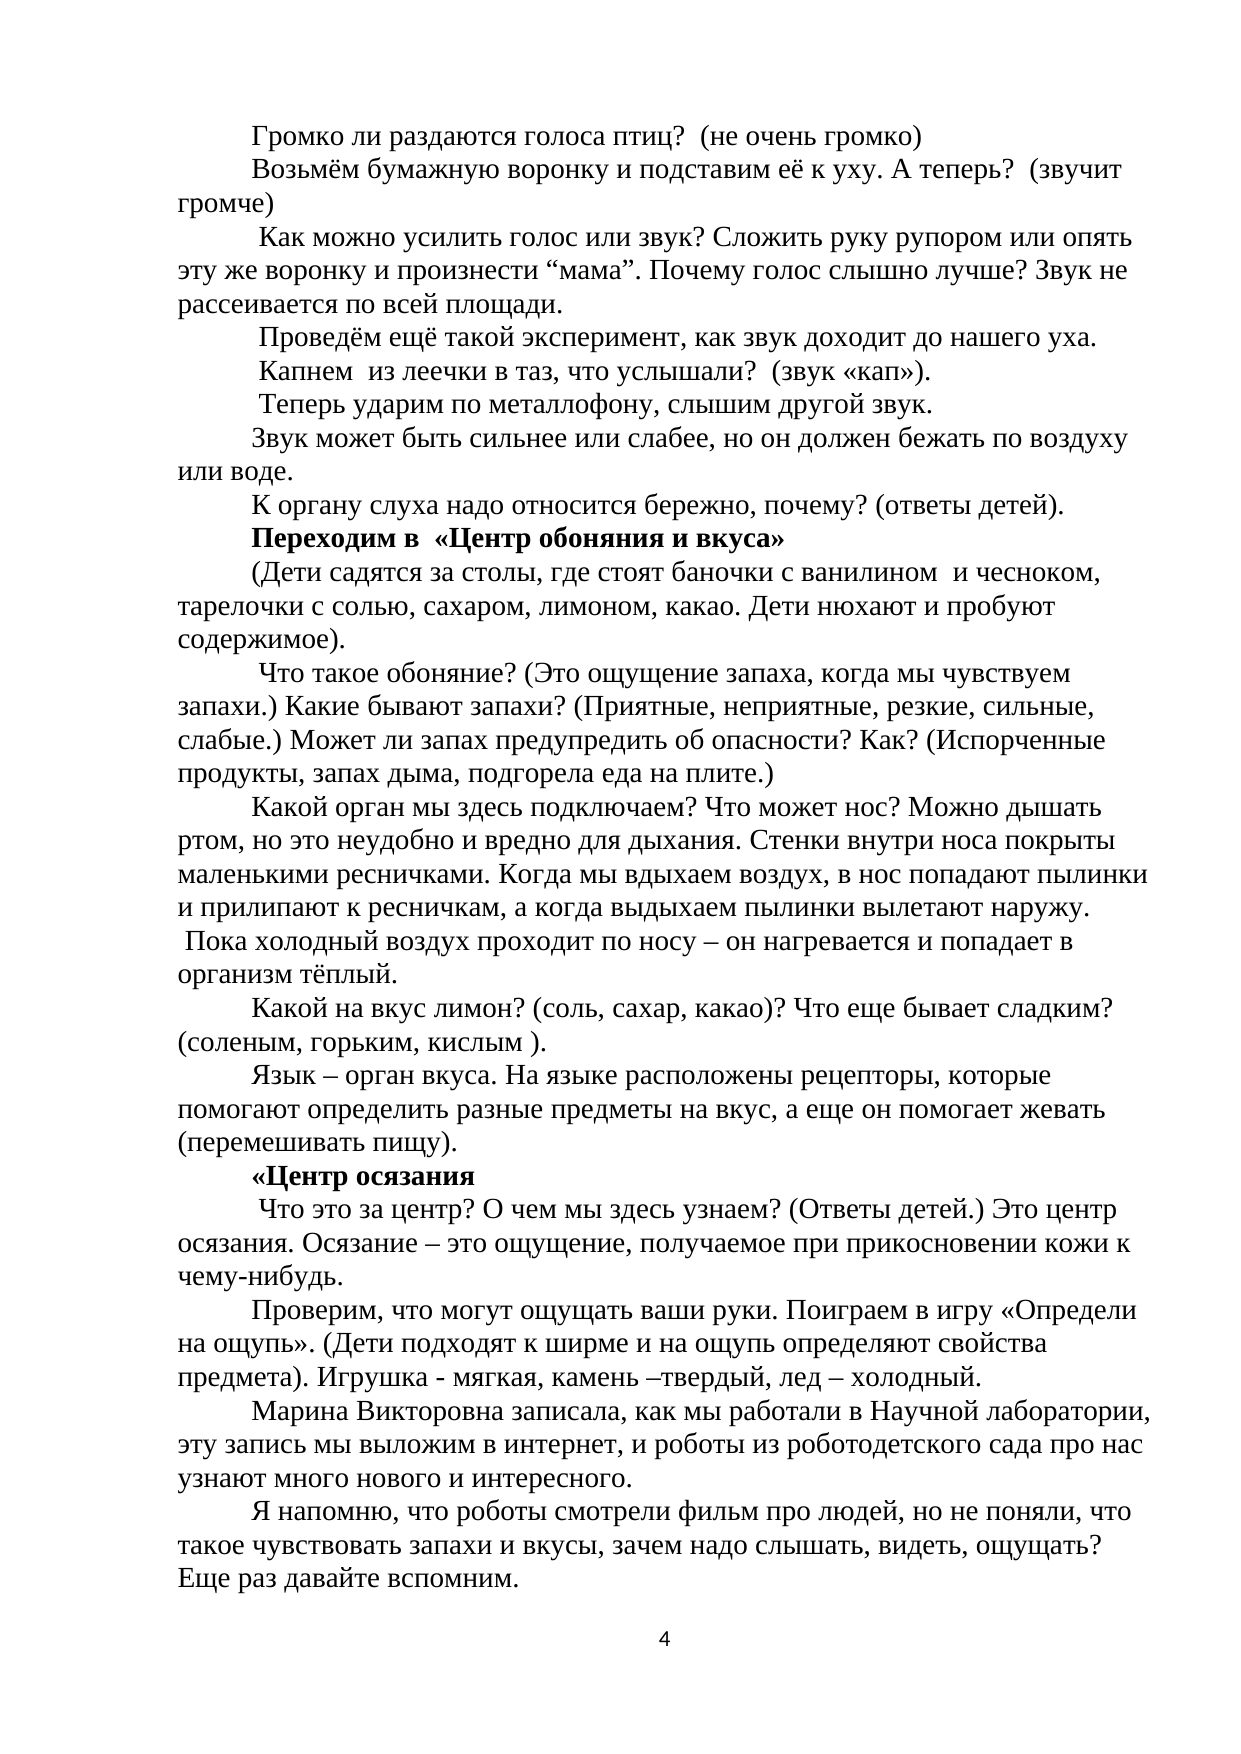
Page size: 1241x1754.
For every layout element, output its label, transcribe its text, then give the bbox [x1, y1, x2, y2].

text Что такое обоняние? (Это ощущение запаха, когда мы чувствуем запахи.) Какие бывают запахи? (Приятные, неприятные, резкие, сильные, слабые.) Может ли запах предупредить об опасности? Как? (Испорченные продукты, запах дыма, подгорела еда на плите.) [177, 655, 1152, 789]
text Как можно усилить голос или звук? Сложить руку рупором или опять эту же воронку и произнести “мама”. Почему голос слышно лучше? Звук не рассеивается по всей площади. [177, 219, 1152, 319]
text Громко ли раздаются голоса птиц? (не очень громко) [177, 118, 1152, 152]
text Теперь ударим по металлофону, слышим другой звук. [177, 386, 1152, 420]
text Капнем из леечки в таз, что услышали? (звук «кап»). [177, 353, 1152, 386]
text «Центр осязания [177, 1158, 1152, 1191]
text (Дети садятся за столы, где стоят баночки с ванилином и чесноком, тарелочки с солью, сахаром, лимоном, какао. Дети нюхают и пробуют содержимое). [177, 554, 1152, 655]
text Звук может быть сильнее или слабее, но он должен бежать по воздуху или воде. [177, 420, 1152, 487]
text Какой на вкус лимон? (соль, сахар, какао)? Что еще бывает сладким? (соленым, горьким, кислым ). [177, 990, 1152, 1057]
text Возьмём бумажную воронку и подставим её к уху. А теперь? (звучит громче) [177, 152, 1152, 219]
text Проверим, что могут ощущать ваши руки. Поиграем в игру «Определи на ощупь». (Дети подходят к ширме и на ощупь определяют свойства предмета). Игрушка - мягкая, камень –твердый, лед – холодный. [177, 1292, 1152, 1393]
text Я напомню, что роботы смотрели фильм про людей, но не поняли, что такое чувствовать запахи и вкусы, зачем надо слышать, видеть, ощущать? Еще раз давайте вспомним. [177, 1493, 1152, 1594]
text Переходим в «Центр обоняния и вкуса» [177, 521, 1152, 554]
text К органу слуха надо относится бережно, почему? (ответы детей). [177, 487, 1152, 521]
text Проведём ещё такой эксперимент, как звук доходит до нашего уха. [177, 319, 1152, 353]
text Пока холодный воздух проходит по носу – он нагревается и попадает в организм тёплый. [177, 923, 1152, 990]
text Марина Викторовна записала, как мы работали в Научной лаборатории, эту запись мы выложим в интернет, и роботы из роботодетского сада про нас узнают много нового и интересного. [177, 1393, 1152, 1493]
text Что это за центр? О чем мы здесь узнаем? (Ответы детей.) Это центр осязания. Осязание – это ощущение, получаемое при прикосновении кожи к чему-нибудь. [177, 1191, 1152, 1292]
text Язык – орган вкуса. На языке расположены рецепторы, которые помогают определить разные предметы на вкус, а еще он помогает жевать (перемешивать пищу). [177, 1057, 1152, 1158]
text Какой орган мы здесь подключаем? Что может нос? Можно дышать ртом, но это неудобно и вредно для дыхания. Стенки внутри носа покрыты маленькими ресничками. Когда мы вдыхаем воздух, в нос попадают пылинки и прилипают к ресничкам, а когда выдыхаем пылинки вылетают наружу. [177, 789, 1152, 923]
